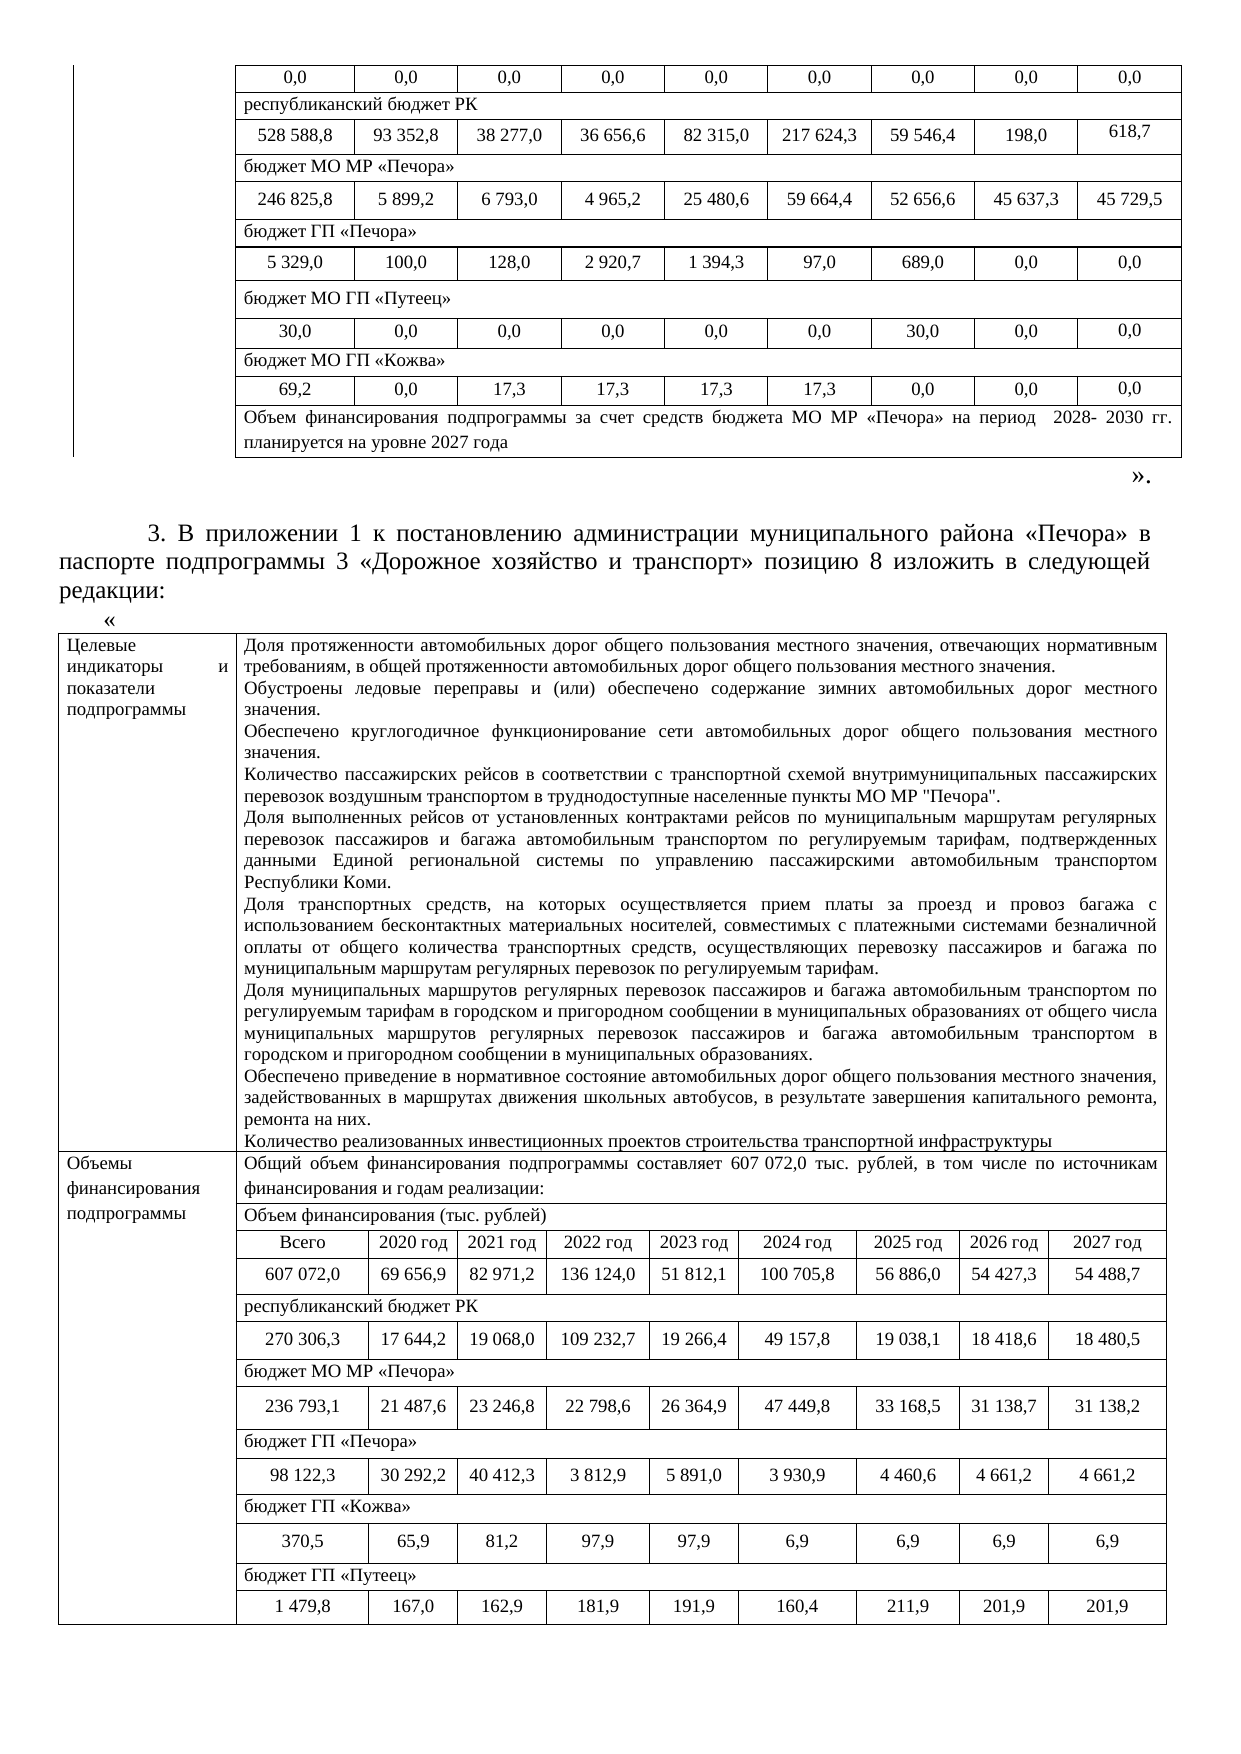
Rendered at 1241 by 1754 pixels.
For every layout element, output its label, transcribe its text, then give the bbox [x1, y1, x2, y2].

table_cell 1 394,3 [665, 248, 767, 280]
table_cell 236 793,1 [237, 1387, 368, 1429]
table_cell 0,0 [872, 66, 974, 92]
table_cell 52 656,6 [872, 182, 974, 219]
table_cell 4 661,2 [960, 1459, 1048, 1494]
table_cell 528 588,8 [236, 120, 354, 154]
text ». [59, 458, 1152, 489]
table_cell 38 277,0 [458, 120, 561, 154]
table_cell 0,0 [1078, 66, 1181, 92]
table_cell 0,0 [768, 66, 871, 92]
table_cell 0,0 [562, 66, 664, 92]
table_cell 17,3 [458, 377, 561, 405]
table_cell 270 306,3 [237, 1322, 368, 1359]
table_cell 26 364,9 [650, 1387, 738, 1429]
table_cell 0,0 [562, 319, 664, 347]
table_cell 5 891,0 [650, 1459, 738, 1494]
table_cell 25 480,6 [665, 182, 767, 219]
table_cell 181,9 [547, 1591, 649, 1624]
table_cell 22 798,6 [547, 1387, 649, 1429]
table_cell 0,0 [458, 319, 561, 347]
text 3. В приложении 1 к постановлению администрации муниципального района «Печора» в паспорте подпрограммы 3 «Дорожное хозяйство и транспорт» позицию 8 изложить в следующей редакции: [59, 518, 1152, 604]
table_cell 6,9 [1049, 1524, 1166, 1563]
table_cell 40 412,3 [458, 1459, 546, 1494]
table_cell 93 352,8 [355, 120, 457, 154]
table_cell республиканский бюджет РК [236, 93, 1181, 119]
table_cell 201,9 [960, 1591, 1048, 1624]
table_cell 56 886,0 [857, 1259, 959, 1294]
table_cell 1 479,8 [237, 1591, 368, 1624]
table_cell 2025 год [857, 1231, 959, 1257]
table_cell 2021 год [458, 1231, 546, 1257]
table_cell 18 418,6 [960, 1322, 1048, 1359]
table_header Целевые индикаторы и показатели подпрограммы [59, 634, 236, 1151]
table_cell бюджет ГП «Кожва» [237, 1495, 1166, 1523]
table_header Доля протяженности автомобильных дорог общего пользования местного значения, отвечающих нормативным требованиям, в общей протяженности автомобильных дорог общего пользования местного значения. Обустроены ледовые переправы и (или) обеспечено содержание зимних автомобильных дорог местного значения. Обеспечено круглогодичное функционирование сети автомобильных дорог общего пользования местного значения. Количество пассажирских рейсов в соответствии с транспортной схемой внутримуниципальных пассажирских перевозок воздушным транспортом в труднодоступные населенные пункты МО МР "Печора". Доля выполненных рейсов от установленных контрактами рейсов по муниципальным маршрутам регулярных перевозок пассажиров и багажа автомобильным транспортом по регулируемым тарифам, подтвержденных данными Единой региональной системы по управлению пассажирскими автомобильным транспортом Республики Коми. Доля транспортных средств, на которых осуществляется прием платы за проезд и провоз багажа с использованием бесконтактных материальных носителей, совместимых с платежными системами безналичной оплаты от общего количества транспортных средств, осуществляющих перевозку пассажиров и багажа по муниципальным маршрутам регулярных перевозок по регулируемым тарифам. Доля муниципальных маршрутов регулярных перевозок пассажиров и багажа автомобильным транспортом по регулируемым тарифам в городском и пригородном сообщении в муниципальных образованиях от общего числа муниципальных маршрутов регулярных перевозок пассажиров и багажа автомобильным транспортом в городском и пригородном сообщении в муниципальных образованиях. Обеспечено приведение в нормативное состояние автомобильных дорог общего пользования местного значения, задействованных в маршрутах движения школьных автобусов, в результате завершения капитального ремонта, ремонта на них. Количество реализованных инвестиционных проектов строительства транспортной инфраструктуры [237, 634, 1166, 1151]
table_cell республиканский бюджет РК [237, 1295, 1166, 1321]
table_cell 6,9 [960, 1524, 1048, 1563]
table_cell 19 266,4 [650, 1322, 738, 1359]
table_cell 0,0 [665, 319, 767, 347]
table_cell 30 292,2 [369, 1459, 457, 1494]
table_cell 2022 год [547, 1231, 649, 1257]
table_cell 36 656,6 [562, 120, 664, 154]
table_cell 49 157,8 [739, 1322, 856, 1359]
table_cell 45 729,5 [1078, 182, 1181, 219]
table_cell 0,0 [665, 66, 767, 92]
table_cell 607 072,0 [237, 1259, 368, 1294]
table_cell 0,0 [872, 377, 974, 405]
table_cell 6,9 [739, 1524, 856, 1563]
table_cell 2027 год [1049, 1231, 1166, 1257]
table_cell 3 812,9 [547, 1459, 649, 1494]
table_cell 33 168,5 [857, 1387, 959, 1429]
table_cell 69,2 [236, 377, 354, 405]
table_cell 162,9 [458, 1591, 546, 1624]
table_cell бюджет ГП «Печора» [236, 220, 1181, 246]
table_cell 160,4 [739, 1591, 856, 1624]
table_cell 69 656,9 [369, 1259, 457, 1294]
table_cell 0,0 [768, 319, 871, 347]
table_cell 211,9 [857, 1591, 959, 1624]
table_cell 0,0 [1078, 377, 1181, 405]
table_cell 54 427,3 [960, 1259, 1048, 1294]
table_cell 0,0 [236, 66, 354, 92]
table_cell 136 124,0 [547, 1259, 649, 1294]
table_cell 109 232,7 [547, 1322, 649, 1359]
table_cell Объем финансирования (тыс. рублей) [237, 1204, 1166, 1230]
table_cell бюджет МО ГП «Кожва» [236, 349, 1181, 376]
table_cell 47 449,8 [739, 1387, 856, 1429]
table_cell 30,0 [872, 319, 974, 347]
table_cell 23 246,8 [458, 1387, 546, 1429]
table_cell бюджет ГП «Путеец» [237, 1564, 1166, 1590]
table_cell 4 965,2 [562, 182, 664, 219]
table_cell Объем финансирования подпрограммы за счет средств бюджета МО МР «Печора» на период 2028- 2030 гг. планируется на уровне 2027 года [236, 406, 1181, 457]
table_cell 59 664,4 [768, 182, 871, 219]
table_cell 689,0 [872, 248, 974, 280]
table_cell 0,0 [975, 377, 1077, 405]
table_cell 198,0 [975, 120, 1077, 154]
table_cell 54 488,7 [1049, 1259, 1166, 1294]
table_cell 31 138,2 [1049, 1387, 1166, 1429]
table_cell 2 920,7 [562, 248, 664, 280]
table_cell бюджет ГП «Печора» [237, 1430, 1166, 1458]
table_cell 82 315,0 [665, 120, 767, 154]
table_cell 17,3 [665, 377, 767, 405]
table_cell 17 644,2 [369, 1322, 457, 1359]
table_cell 6,9 [857, 1524, 959, 1563]
table_cell 370,5 [237, 1524, 368, 1563]
table_cell 4 460,6 [857, 1459, 959, 1494]
table_cell 100,0 [355, 248, 457, 280]
table_cell 31 138,7 [960, 1387, 1048, 1429]
table_cell 17,3 [768, 377, 871, 405]
table_cell 98 122,3 [237, 1459, 368, 1494]
table_cell 191,9 [650, 1591, 738, 1624]
table_cell 2026 год [960, 1231, 1048, 1257]
table_cell 4 661,2 [1049, 1459, 1166, 1494]
table_cell 21 487,6 [369, 1387, 457, 1429]
table_cell 19 068,0 [458, 1322, 546, 1359]
table_cell 0,0 [975, 66, 1077, 92]
table_cell 6 793,0 [458, 182, 561, 219]
table_cell 82 971,2 [458, 1259, 546, 1294]
table_cell 65,9 [369, 1524, 457, 1563]
table_cell 81,2 [458, 1524, 546, 1563]
table_cell 97,0 [768, 248, 871, 280]
table_cell 201,9 [1049, 1591, 1166, 1624]
table_cell 246 825,8 [236, 182, 354, 219]
table_cell 5 329,0 [236, 248, 354, 280]
table_cell 0,0 [975, 319, 1077, 347]
table_cell 167,0 [369, 1591, 457, 1624]
table_cell Общий объем финансирования подпрограммы составляет 607 072,0 тыс. рублей, в том числе по источникам финансирования и годам реализации: [237, 1152, 1166, 1203]
table_cell 59 546,4 [872, 120, 974, 154]
table_cell 97,9 [650, 1524, 738, 1563]
text « [29, 604, 1196, 633]
table_cell 0,0 [355, 377, 457, 405]
table_cell 0,0 [1078, 248, 1181, 280]
table_cell 0,0 [1078, 319, 1181, 347]
table_cell 2023 год [650, 1231, 738, 1257]
table_cell 5 899,2 [355, 182, 457, 219]
table_cell 100 705,8 [739, 1259, 856, 1294]
table_cell 17,3 [562, 377, 664, 405]
table_cell бюджет МО МР «Печора» [237, 1360, 1166, 1386]
table_cell 2020 год [369, 1231, 457, 1257]
table_cell 2024 год [739, 1231, 856, 1257]
table_cell 217 624,3 [768, 120, 871, 154]
table_cell 3 930,9 [739, 1459, 856, 1494]
table_cell 19 038,1 [857, 1322, 959, 1359]
table_cell 30,0 [236, 319, 354, 347]
table_cell 97,9 [547, 1524, 649, 1563]
table_cell 618,7 [1078, 120, 1181, 154]
table_cell 45 637,3 [975, 182, 1077, 219]
table_cell 128,0 [458, 248, 561, 280]
table_cell 0,0 [458, 66, 561, 92]
table_cell Объемы финансирования подпрограммы [59, 1152, 236, 1624]
table_cell 0,0 [355, 66, 457, 92]
table_cell 51 812,1 [650, 1259, 738, 1294]
table_cell бюджет МО ГП «Путеец» [236, 281, 1181, 318]
table_cell 0,0 [975, 248, 1077, 280]
table_cell бюджет МО МР «Печора» [236, 155, 1181, 181]
table_cell 18 480,5 [1049, 1322, 1166, 1359]
table_cell 0,0 [355, 319, 457, 347]
table_cell Всего [237, 1231, 368, 1257]
